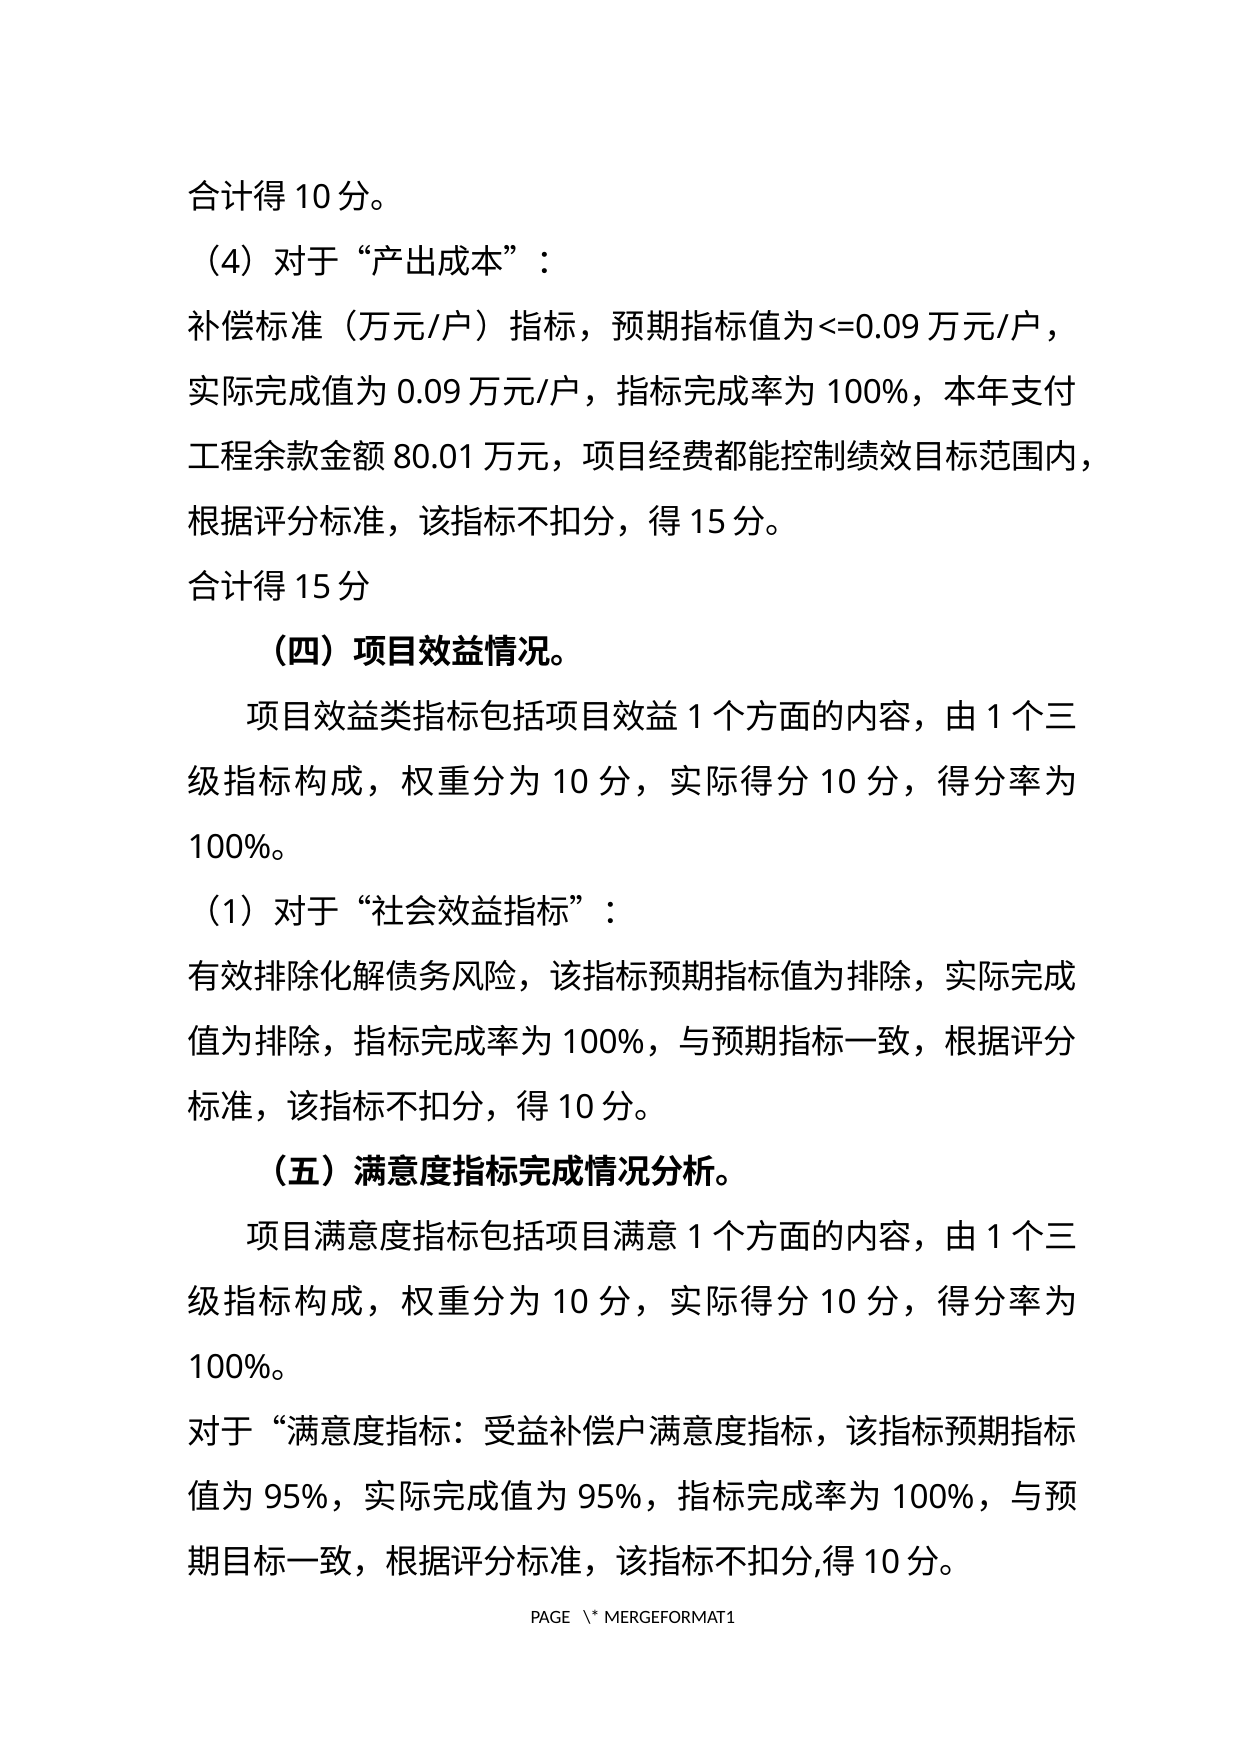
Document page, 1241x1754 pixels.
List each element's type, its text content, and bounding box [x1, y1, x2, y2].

text 项目满意度指标包括项目满意1个方面的内容，由1个三级指标构成，权重分为10分，实际得分10分，得分率为100%。 对于“满意度指标：受益补偿户满意度指标，该指标预期指标值为95%，实际完成值为95%，指标完成率为100%，与预期目标一致，根据评分标准，该指标不扣分,得10分。 [187, 1202, 1078, 1592]
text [187, 162, 1078, 617]
text 项目效益类指标包括项目效益1个方面的内容，由1个三级指标构成，权重分为10分，实际得分10分，得分率为100%。 （1）对于“社会效益指标”： 有效排除化解债务风险，该指标预期指标值为排除，实际完成值为排除，指标完成率为100%，与预期指标一致，根据评分标准，该指标不扣分，得10分。 [187, 682, 1078, 1137]
text （五）满意度指标完成情况分析。 [187, 1137, 1078, 1202]
text （四）项目效益情况。 [187, 617, 1078, 682]
